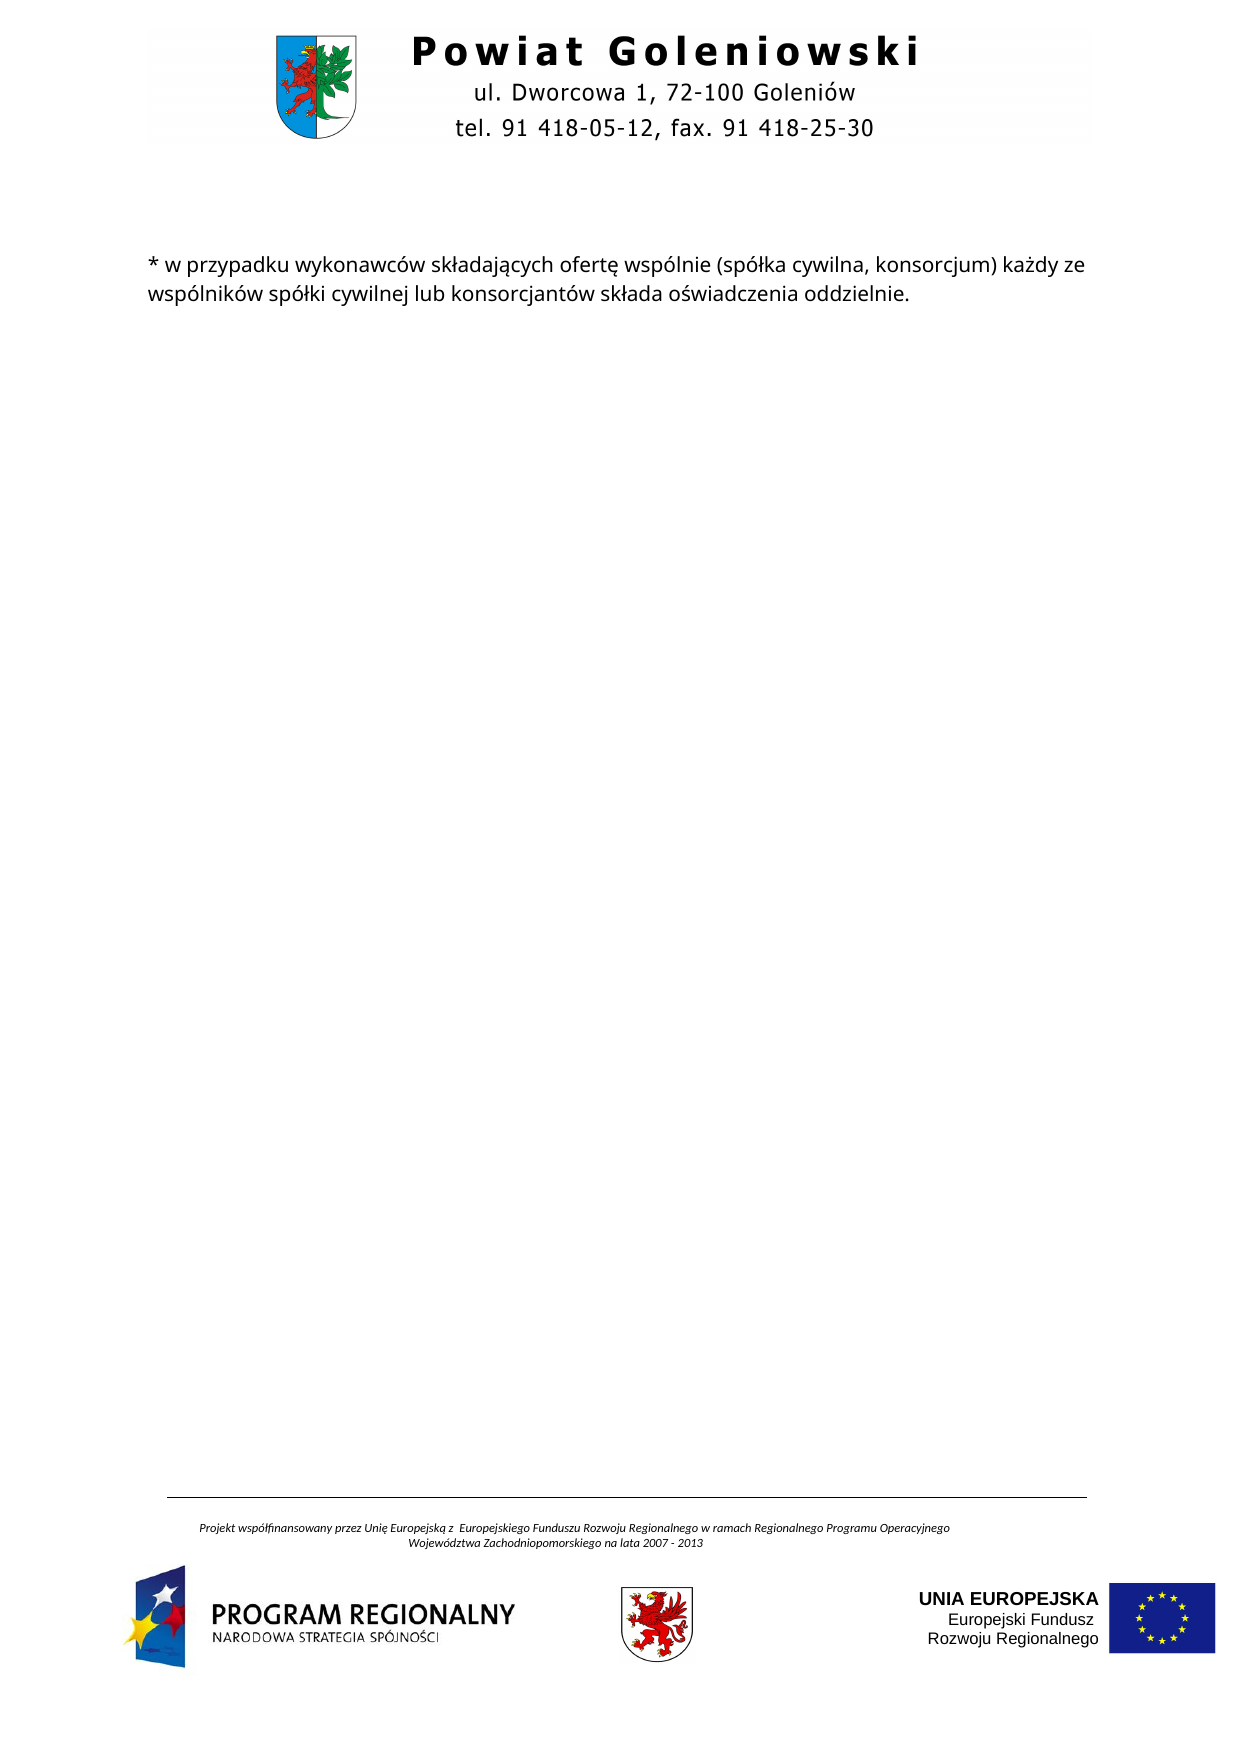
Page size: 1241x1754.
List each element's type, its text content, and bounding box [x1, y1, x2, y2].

picture [147, 29, 1092, 145]
picture [618, 1584, 696, 1665]
picture [1107, 1581, 1217, 1655]
picture [102, 1557, 535, 1676]
text * w przypadku wykonawców składających ofertę wspólnie (spółka cywilna, konsorcjum) każdy ze wspólników spółki cywilnej lub konsorcjantów składa oświadczenia oddzielnie. [148, 251, 1093, 307]
